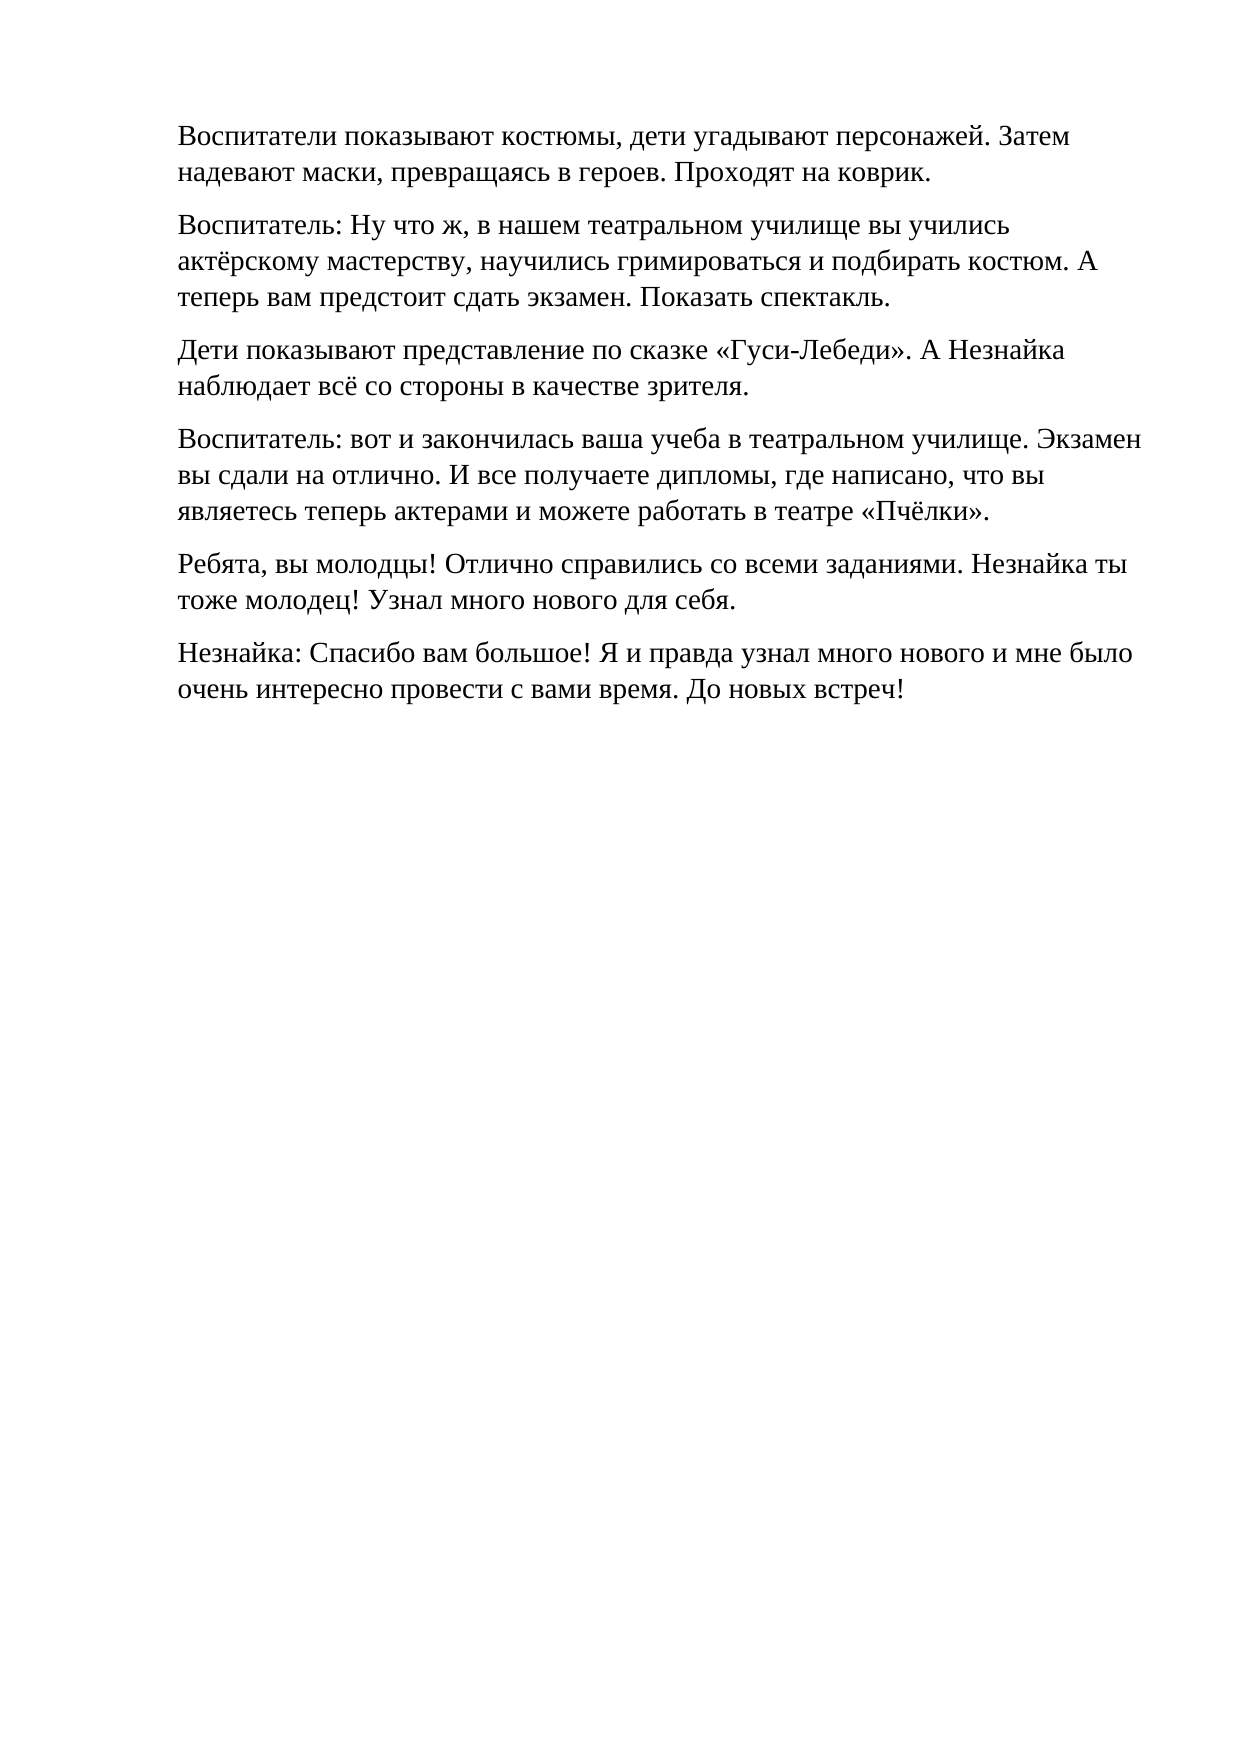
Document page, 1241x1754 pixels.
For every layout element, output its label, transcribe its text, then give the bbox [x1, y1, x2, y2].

text Воспитатели показывают костюмы, дети угадывают персонажей. Затем надевают маски, превращаясь в героев. Проходят на коврик. [177, 118, 1152, 188]
text Незнайка: Спасибо вам большое! Я и правда узнал много нового и мне было очень интересно провести с вами время. До новых встреч! [177, 635, 1152, 705]
text Воспитатель: вот и закончилась ваша учеба в театральном училище. Экзамен вы сдали на отлично. И все получаете дипломы, где написано, что вы являетесь теперь актерами и можете работать в театре «Пчёлки». [177, 421, 1152, 527]
text Воспитатель: Ну что ж, в нашем театральном училище вы учились актёрскому мастерству, научились гримироваться и подбирать костюм. А теперь вам предстоит сдать экзамен. Показать спектакль. [177, 207, 1152, 313]
text Ребята, вы молодцы! Отлично справились со всеми заданиями. Незнайка ты тоже молодец! Узнал много нового для себя. [177, 546, 1152, 616]
text Дети показывают представление по сказке «Гуси-Лебеди». А Незнайка наблюдает всё со стороны в качестве зрителя. [177, 332, 1152, 402]
